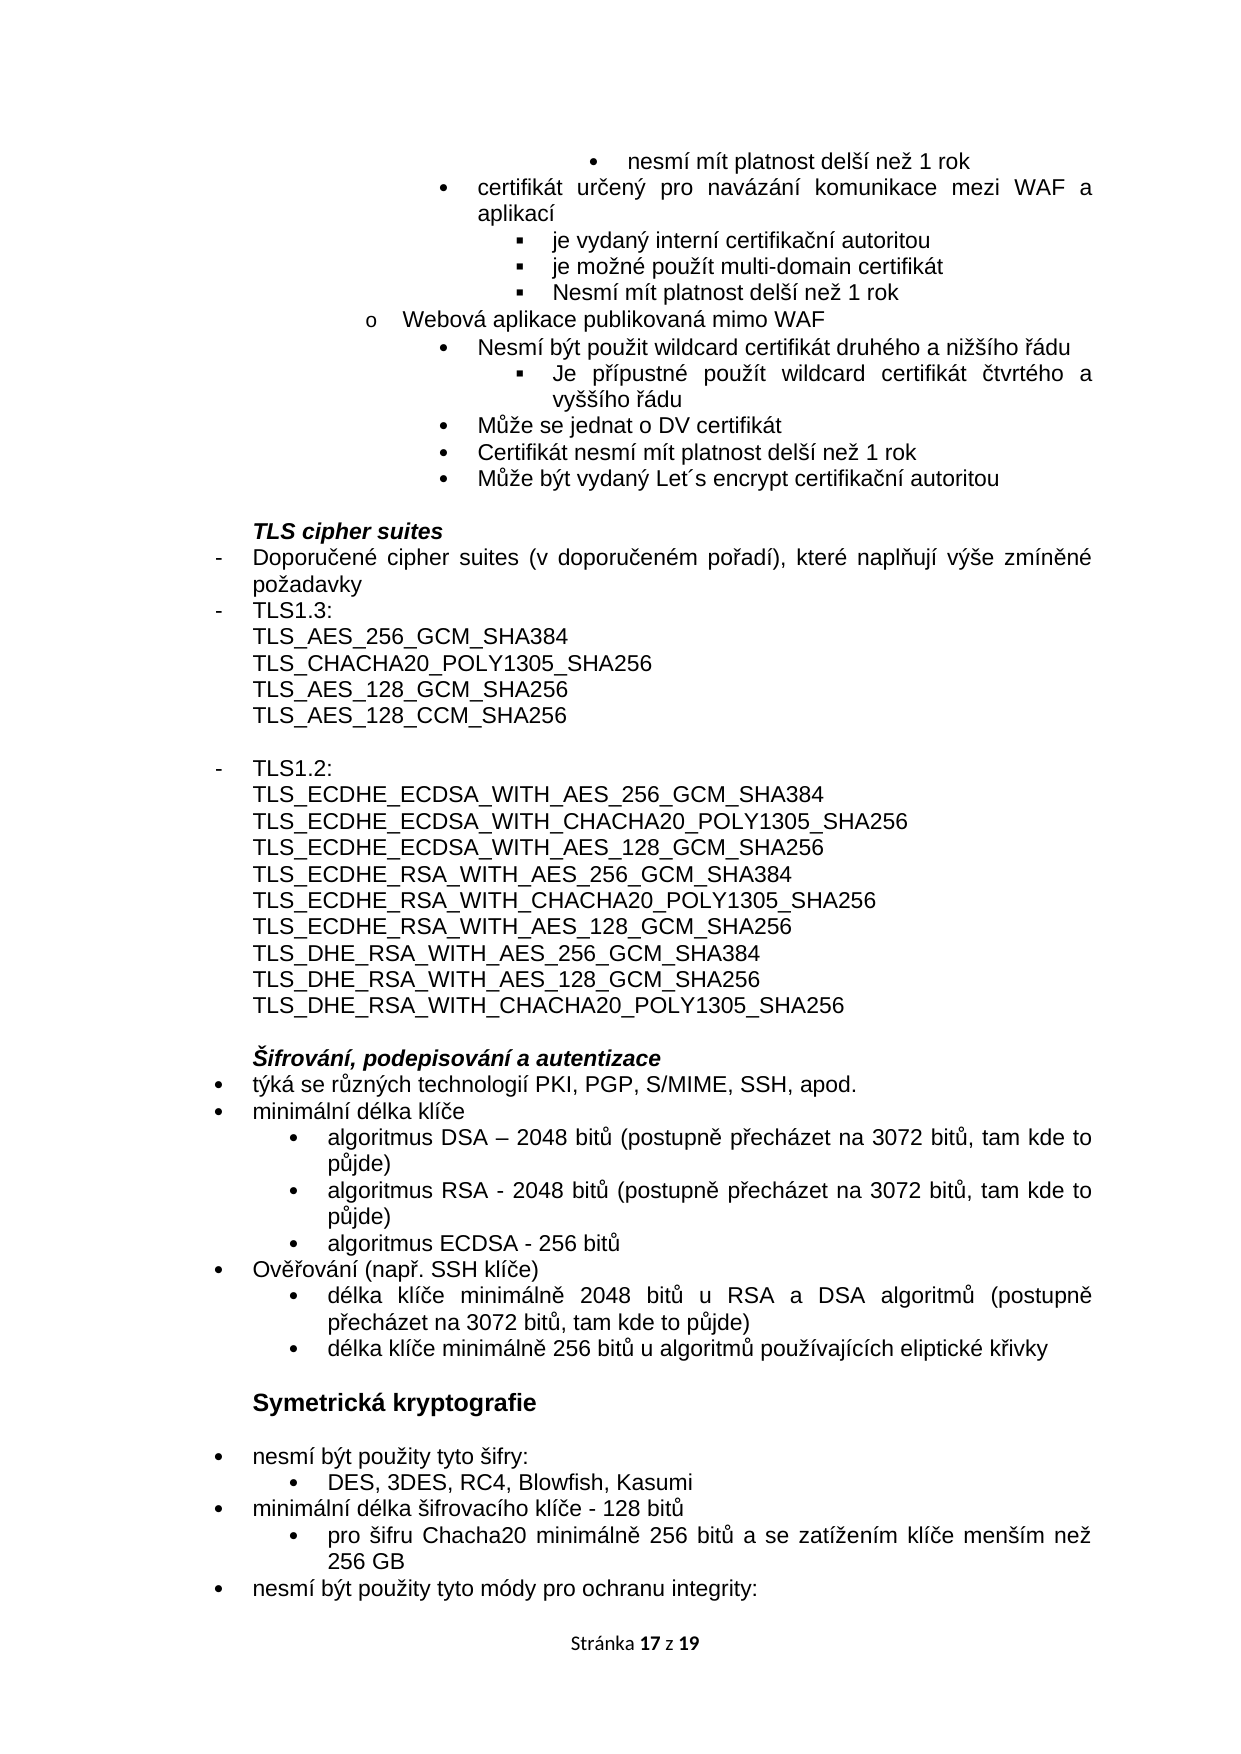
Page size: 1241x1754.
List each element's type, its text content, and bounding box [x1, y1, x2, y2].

list Ověřování (např. SSH klíče) [215, 1256, 1093, 1282]
text TLS_DHE_RSA_WITH_AES_128_GCM_SHA256 [252, 966, 1093, 992]
list týká se různých technologií PKI, PGP, S/MIME, SSH, apod. [215, 1071, 1093, 1098]
text TLS_ECDHE_RSA_WITH_CHACHA20_POLY1305_SHA256 [252, 887, 1093, 913]
text TLS_ECDHE_RSA_WITH_AES_128_GCM_SHA256 [252, 913, 1093, 939]
list algoritmus RSA - 2048 bitů (postupně přecházet na 3072 bitů, tam kde to půjde) [290, 1177, 1093, 1229]
text TLS_ECDHE_ECDSA_WITH_CHACHA20_POLY1305_SHA256 [252, 808, 1093, 834]
list Může být vydaný Let´s encrypt certifikační autoritou [440, 465, 1093, 492]
text TLS_ECDHE_ECDSA_WITH_AES_256_GCM_SHA384 [252, 781, 1093, 808]
list DES, 3DES, RC4, Blowfish, Kasumi [290, 1469, 1093, 1495]
text TLS cipher suites [252, 518, 1093, 544]
list pro šifru Chacha20 minimálně 256 bitů a se zatížením klíče menším než 256 GB [290, 1522, 1093, 1574]
list TLS1.2: [215, 755, 1093, 781]
text TLS_AES_128_CCM_SHA256 [252, 702, 1093, 729]
list minimální délka šifrovacího klíče - 128 bitů [215, 1495, 1093, 1522]
text Symetrická kryptografie [252, 1388, 1093, 1416]
list algoritmus ECDSA - 256 bitů [290, 1229, 1093, 1256]
text TLS_ECDHE_RSA_WITH_AES_256_GCM_SHA384 [252, 861, 1093, 887]
list nesmí mít platnost delší než 1 rok [590, 148, 1093, 174]
text TLS_ECDHE_ECDSA_WITH_AES_128_GCM_SHA256 [252, 834, 1093, 861]
text TLS_DHE_RSA_WITH_AES_256_GCM_SHA384 [252, 939, 1093, 966]
list Doporučené cipher suites (v doporučeném pořadí), které naplňují výše zmíněné požadavky [215, 544, 1093, 597]
list Může se jednat o DV certifikát [440, 412, 1093, 439]
text TLS_DHE_RSA_WITH_CHACHA20_POLY1305_SHA256 [252, 992, 1093, 1019]
text Šifrování, podepisování a autentizace [252, 1045, 1093, 1071]
list Webová aplikace publikovaná mimo WAF [365, 306, 1093, 333]
list algoritmus DSA – 2048 bitů (postupně přecházet na 3072 bitů, tam kde to půjde) [290, 1124, 1093, 1177]
list minimální délka klíče [215, 1098, 1093, 1124]
list délka klíče minimálně 2048 bitů u RSA a DSA algoritmů (postupně přecházet na 3072 bitů, tam kde to půjde) [290, 1282, 1093, 1335]
text TLS_CHACHA20_POLY1305_SHA256 [252, 650, 1093, 676]
list nesmí být použity tyto šifry: [215, 1443, 1093, 1469]
list je možné použít multi-domain certifikát [515, 253, 1093, 279]
list Je přípustné použít wildcard certifikát čtvrtého a vyššího řádu [515, 360, 1093, 412]
text TLS_AES_256_GCM_SHA384 [252, 623, 1093, 650]
list Nesmí být použit wildcard certifikát druhého a nižšího řádu [440, 333, 1093, 360]
list nesmí být použity tyto módy pro ochranu integrity: [215, 1574, 1093, 1601]
list je vydaný interní certifikační autoritou [515, 227, 1093, 253]
list Certifikát nesmí mít platnost delší než 1 rok [440, 439, 1093, 465]
text TLS_AES_128_GCM_SHA256 [252, 676, 1093, 702]
list Nesmí mít platnost delší než 1 rok [515, 279, 1093, 306]
list TLS1.3: [215, 597, 1093, 623]
list délka klíče minimálně 256 bitů u algoritmů používajících eliptické křivky [290, 1335, 1093, 1361]
list certifikát určený pro navázání komunikace mezi WAF a aplikací [440, 174, 1093, 227]
